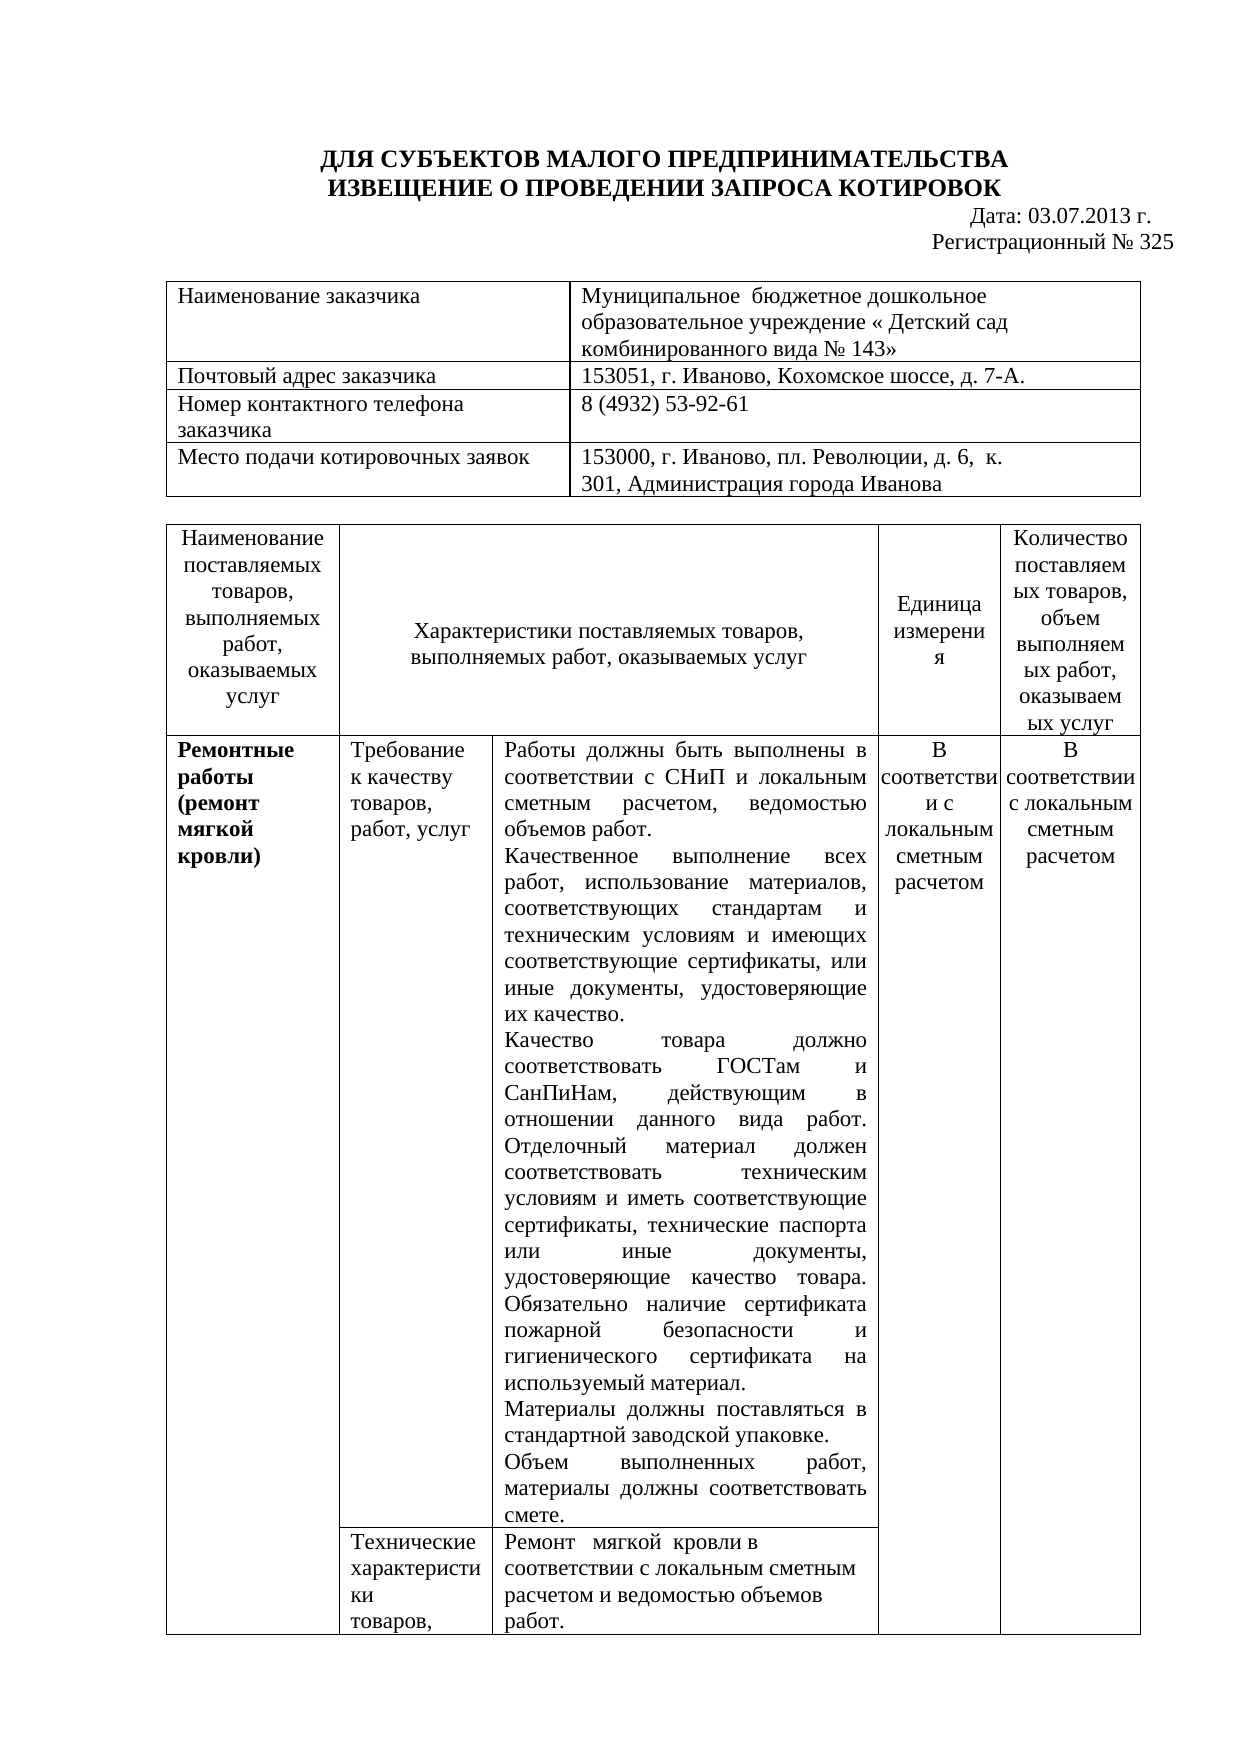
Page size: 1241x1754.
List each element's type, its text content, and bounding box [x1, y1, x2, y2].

table_cell Почтовый адрес заказчика [167, 362, 569, 388]
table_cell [340, 1528, 492, 1633]
table_header Единица измерения [879, 525, 1000, 735]
text Дата: 03.07.2013 г. [177, 202, 1152, 228]
table_header Муниципальное бюджетное дошкольное образовательное учреждение « Детский сад комбинированного вида № 143» [571, 282, 1140, 361]
table_header Наименование поставляемых товаров, выполняемых работ, оказываемых услуг [167, 525, 339, 735]
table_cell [493, 1528, 878, 1633]
table_cell . Иваново, пл. Революции, д. 6, к. 301, Администрация города Иванова [571, 443, 1140, 496]
table_cell Ремонтные работы (ремонт мягкой кровли) [167, 736, 339, 1633]
table_cell Требование к качеству товаров, работ, услуг [340, 736, 492, 1527]
table_cell 8 (4932) 53-92-61 [571, 390, 1140, 442]
table_cell Место подачи котировочных заявок [167, 443, 569, 496]
table_header Количество поставляемых товаров, объем выполняемых работ, оказываемых услуг [1001, 525, 1140, 735]
text Извещение о проведении запроса котировок [177, 173, 1152, 202]
table_cell Номер контактного телефона заказчика [167, 390, 569, 442]
table_cell В соответствии с локальным сметным расчетом [1001, 736, 1140, 1633]
text ДЛЯ СУБЪЕКТОВ МАЛОГО ПРЕДПРИНИМАТЕЛЬСТВА [177, 144, 1152, 173]
table_header Характеристики поставляемых товаров, выполняемых работ, оказываемых услуг [340, 525, 878, 735]
table_cell 153051, г. Иваново, Кохомское шоссе, д. 7-А. [571, 362, 1140, 388]
text Регистрационный № 325 [177, 228, 1174, 255]
table_cell Работы должны быть выполнены в соответствии с СНиП и локальным сметным расчетом, ведомостью объемов работ. Качественное выполнение всех работ, использование материалов, соответствующих стандартам и техническим условиям и имеющих соответствующие сертификаты, или иные документы, удостоверяющие их качество. Качество товара должно соответствовать ГОСТам и СанПиНам, действующим в отношении данного вида работ. Отделочный материал должен соответствовать техническим условиям и иметь соответствующие сертификаты, технические паспорта или иные документы, удостоверяющие качество товара. Обязательно наличие сертификата пожарной безопасности и гигиенического сертификата на используемый материал. Материалы должны поставляться в стандартной заводской упаковке. Объем выполненных работ, материалы должны соответствовать смете. [493, 736, 878, 1527]
table_header Наименование заказчика [167, 282, 569, 361]
table_cell В соответствии с локальным сметным расчетом [879, 736, 1000, 1633]
